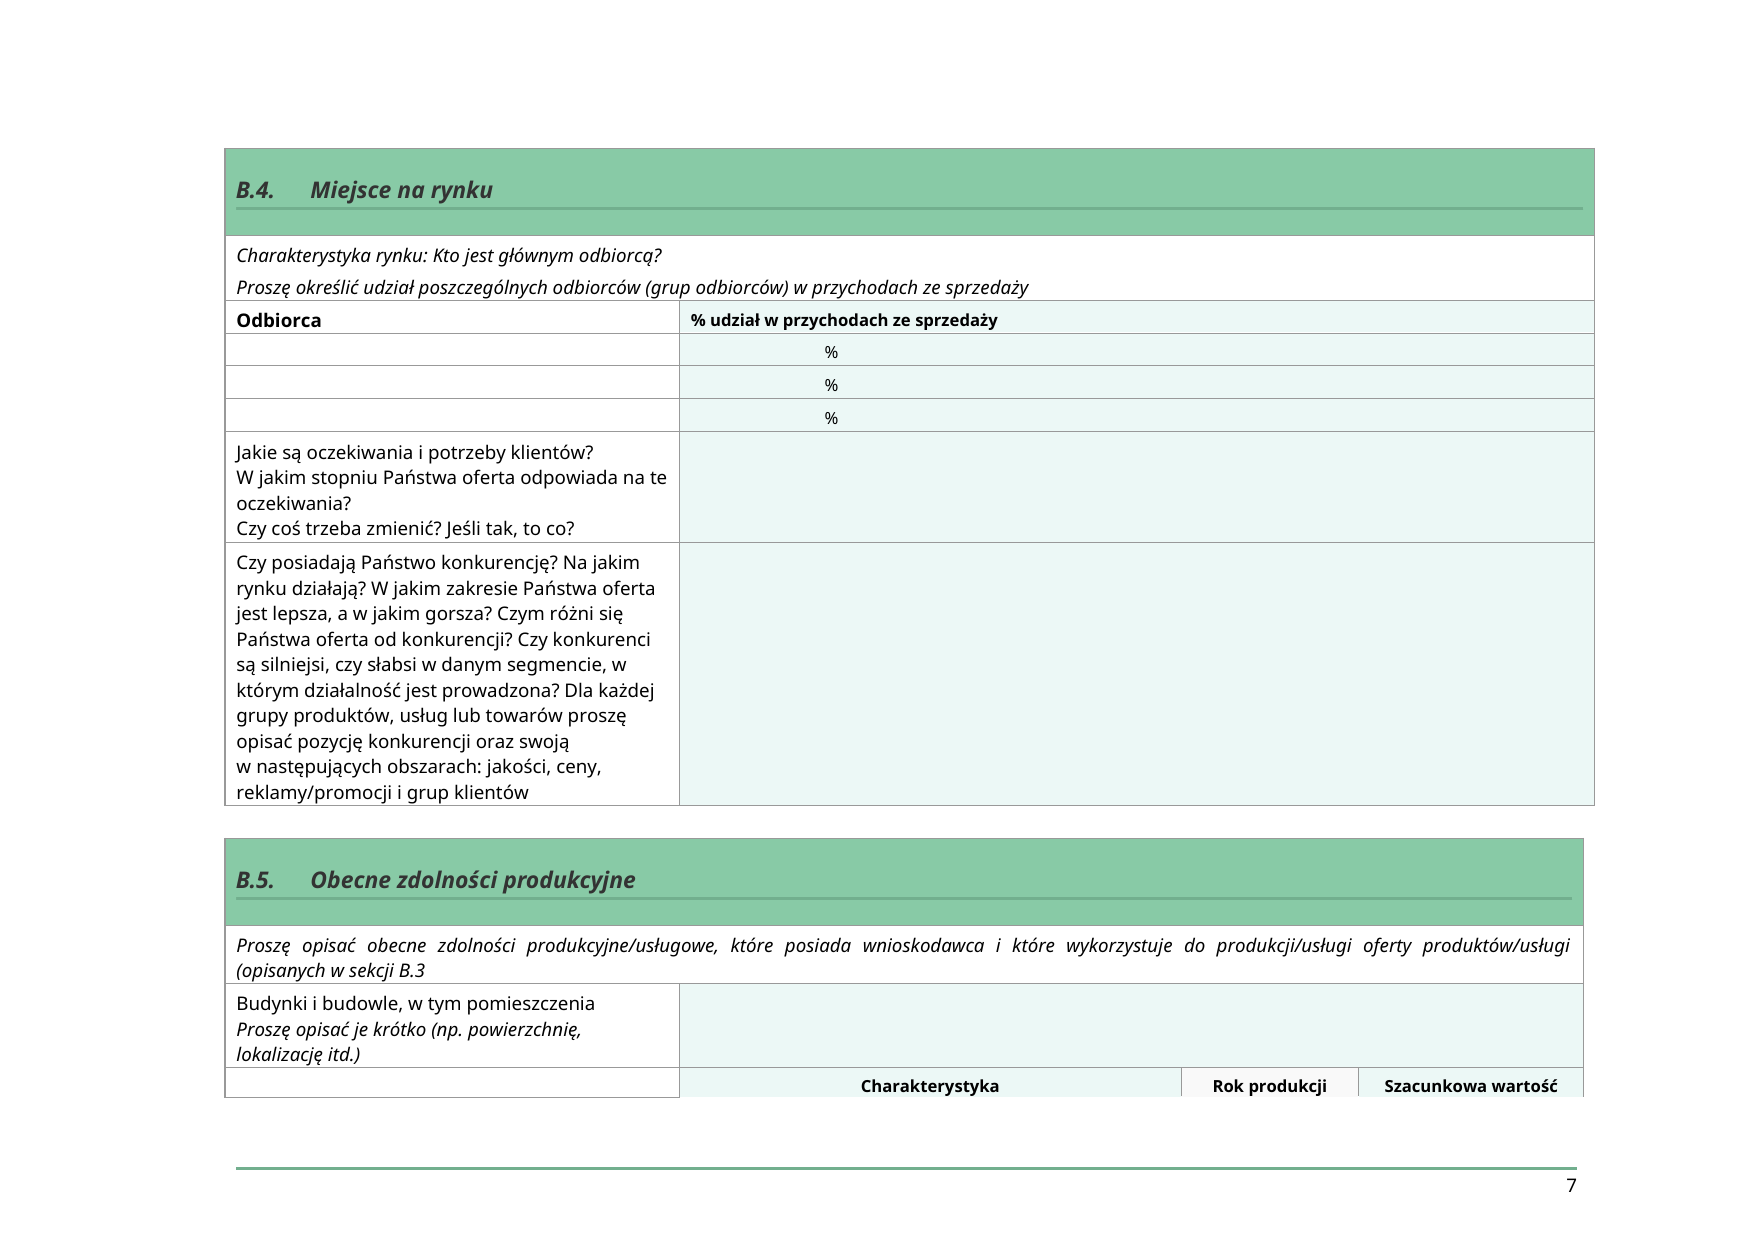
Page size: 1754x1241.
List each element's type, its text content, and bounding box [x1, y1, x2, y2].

table_cell [226, 334, 679, 365]
table_cell [226, 399, 679, 431]
table_cell [680, 984, 1583, 1067]
table_cell Czy posiadają Państwo konkurencję? Na jakim rynku działają? W jakim zakresie Państwa oferta jest lepsza, a w jakim gorsza? Czym różni się Państwa oferta od konkurencji? Czy konkurenci są silniejsi, czy słabsi w danym segmencie, w którym działalność jest prowadzona? Dla każdej grupy produktów, usług lub towarów proszę opisać pozycję konkurencji oraz swoją w następujących obszarach: jakości, ceny, reklamy/promocji i grup klientów [226, 543, 679, 805]
table_header Obecne zdolności produkcyjne [226, 839, 1583, 925]
table_cell Budynki i budowle, w tym pomieszczenia Proszę opisać je krótko (np. powierzchnię, lokalizację itd.) [226, 984, 679, 1067]
table_cell [226, 366, 679, 398]
table_cell [680, 432, 1594, 542]
table_cell Szacunkowa wartość [1359, 1068, 1583, 1097]
table_cell Charakterystyka [680, 1068, 1181, 1097]
table_cell % [680, 366, 1594, 398]
table_cell % [680, 334, 1594, 365]
table_cell Rok produkcji [1181, 1068, 1358, 1097]
table_cell Jakie są oczekiwania i potrzeby klientów? W jakim stopniu Państwa oferta odpowiada na te oczekiwania? Czy coś trzeba zmienić? Jeśli tak, to co? [226, 432, 679, 542]
table_cell Odbiorca [226, 301, 679, 332]
table_cell % [680, 399, 1594, 431]
table_header Miejsce na rynku [226, 149, 1594, 235]
table_cell Proszę opisać obecne zdolności produkcyjne/usługowe, które posiada wnioskodawca i które wykorzystuje do produkcji/usługi oferty produktów/usługi (opisanych w sekcji B.3 [226, 926, 1583, 983]
table_cell Charakterystyka rynku: Kto jest głównym odbiorcą? Proszę określić udział poszczególnych odbiorców (grup odbiorców) w przychodach ze sprzedaży [226, 236, 1594, 300]
table_cell % udział w przychodach ze sprzedaży [680, 301, 1594, 332]
table_cell [680, 543, 1594, 805]
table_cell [226, 1068, 679, 1097]
